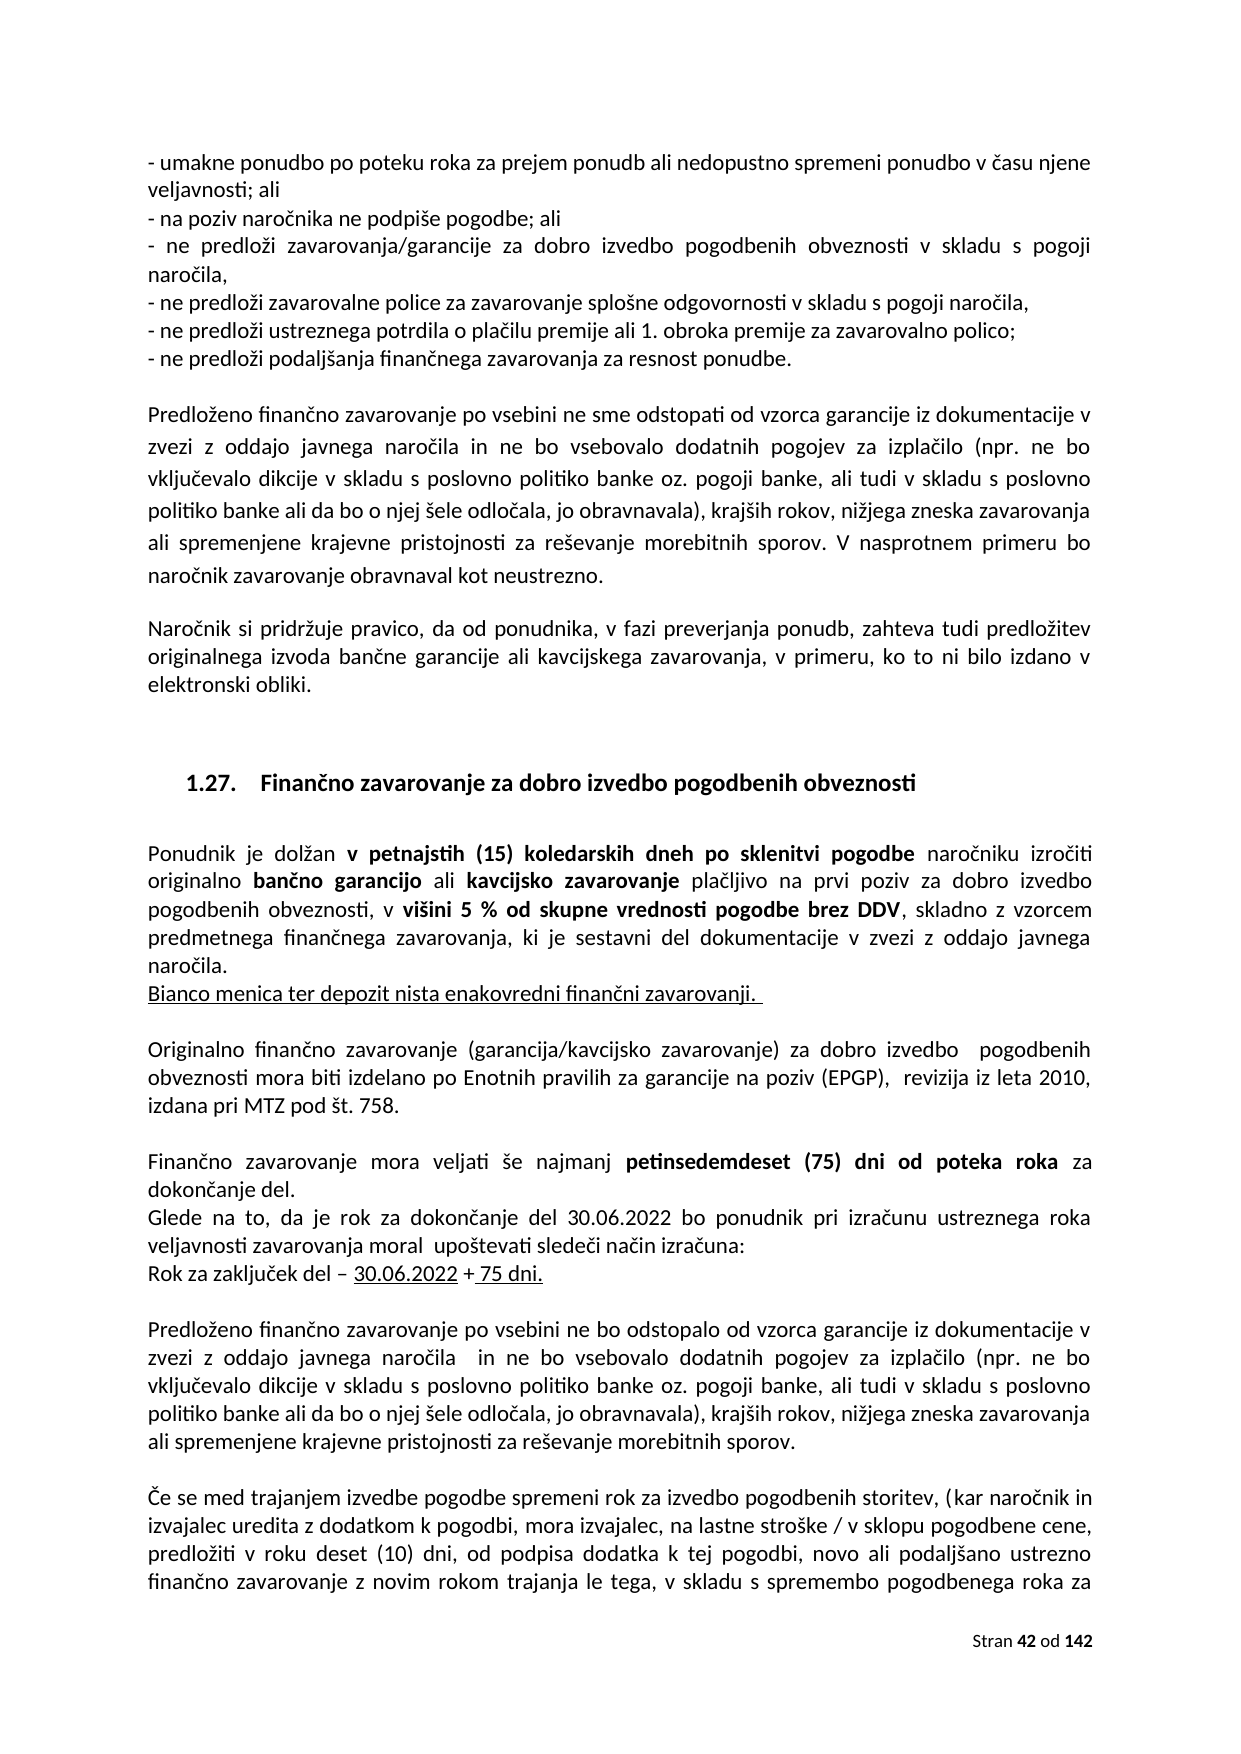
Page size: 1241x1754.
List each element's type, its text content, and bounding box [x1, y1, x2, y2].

text Naročnik si pridržuje pravico, da od ponudnika, v fazi preverjanja ponudb, zahteva tudi predložitev originalnega izvoda bančne garancije ali kavcijskega zavarovanja, v primeru, ko to ni bilo izdano v elektronski obliki. [148, 614, 1093, 698]
text - na poziv naročnika ne podpiše pogodbe; ali [148, 204, 1093, 232]
text - ne predloži zavarovanja/garancije za dobro izvedbo pogodbenih obveznosti v skladu s pogoji naročila, [148, 232, 1093, 288]
text - umakne ponudbo po poteku roka za prejem ponudb ali nedopustno spremeni ponudbo v času njene veljavnosti; ali [148, 148, 1093, 204]
text - ne predloži zavarovalne police za zavarovanje splošne odgovornosti v skladu s pogoji naročila, [148, 288, 1093, 316]
text Predloženo finančno zavarovanje po vsebini ne sme odstopati od vzorca garancije iz dokumentacije v zvezi z oddajo javnega naročila in ne bo vsebovalo dodatnih pogojev za izplačilo (npr. ne bo vključevalo dikcije v skladu s poslovno politiko banke oz. pogoji banke, ali tudi v skladu s poslovno politiko banke ali da bo o njej šele odločala, jo obravnavala), krajših rokov, nižjega zneska zavarovanja ali spremenjene krajevne pristojnosti za reševanje morebitnih sporov. V nasprotnem primeru bo naročnik zavarovanje obravnaval kot neustrezno. [148, 400, 1093, 589]
text Originalno finančno zavarovanje (garancija/kavcijsko zavarovanje) za dobro izvedbo pogodbenih obveznosti mora biti izdelano po Enotnih pravilih za garancije na poziv (EPGP), revizija iz leta 2010, izdana pri MTZ pod št. 758. [148, 1035, 1093, 1119]
text - ne predloži ustreznega potrdila o plačilu premije ali 1. obroka premije za zavarovalno polico; [148, 316, 1093, 344]
text Bianco menica ter depozit nista enakovredni finančni zavarovanji. [148, 979, 1093, 1007]
text Finančno zavarovanje mora veljati še najmanj petinsedemdeset (75) dni od poteka roka za dokončanje del. [148, 1147, 1093, 1203]
text Rok za zaključek del – 30.06.2022 + 75 dni. [148, 1259, 1093, 1287]
text Glede na to, da je rok za dokončanje del 30.06.2022 bo ponudnik pri izračunu ustreznega roka veljavnosti zavarovanja moral upoštevati sledeči način izračuna: [148, 1203, 1093, 1259]
text Ponudnik je dolžan v petnajstih (15) koledarskih dneh po sklenitvi pogodbe naročniku izročiti originalno bančno garancijo ali kavcijsko zavarovanje plačljivo na prvi poziv za dobro izvedbo pogodbenih obveznosti, v višini 5 % od skupne vrednosti pogodbe brez DDV, skladno z vzorcem predmetnega finančnega zavarovanja, ki je sestavni del dokumentacije v zvezi z oddajo javnega naročila. [148, 839, 1093, 979]
subtitle Finančno zavarovanje za dobro izvedbo pogodbenih obveznosti [185, 768, 1093, 798]
text - ne predloži podaljšanja finančnega zavarovanja za resnost ponudbe. [148, 344, 1093, 372]
text Predloženo finančno zavarovanje po vsebini ne bo odstopalo od vzorca garancije iz dokumentacije v zvezi z oddajo javnega naročila in ne bo vsebovalo dodatnih pogojev za izplačilo (npr. ne bo vključevalo dikcije v skladu s poslovno politiko banke oz. pogoji banke, ali tudi v skladu s poslovno politiko banke ali da bo o njej šele odločala, jo obravnavala), krajših rokov, nižjega zneska zavarovanja ali spremenjene krajevne pristojnosti za reševanje morebitnih sporov. [148, 1315, 1093, 1455]
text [148, 1483, 1093, 1595]
